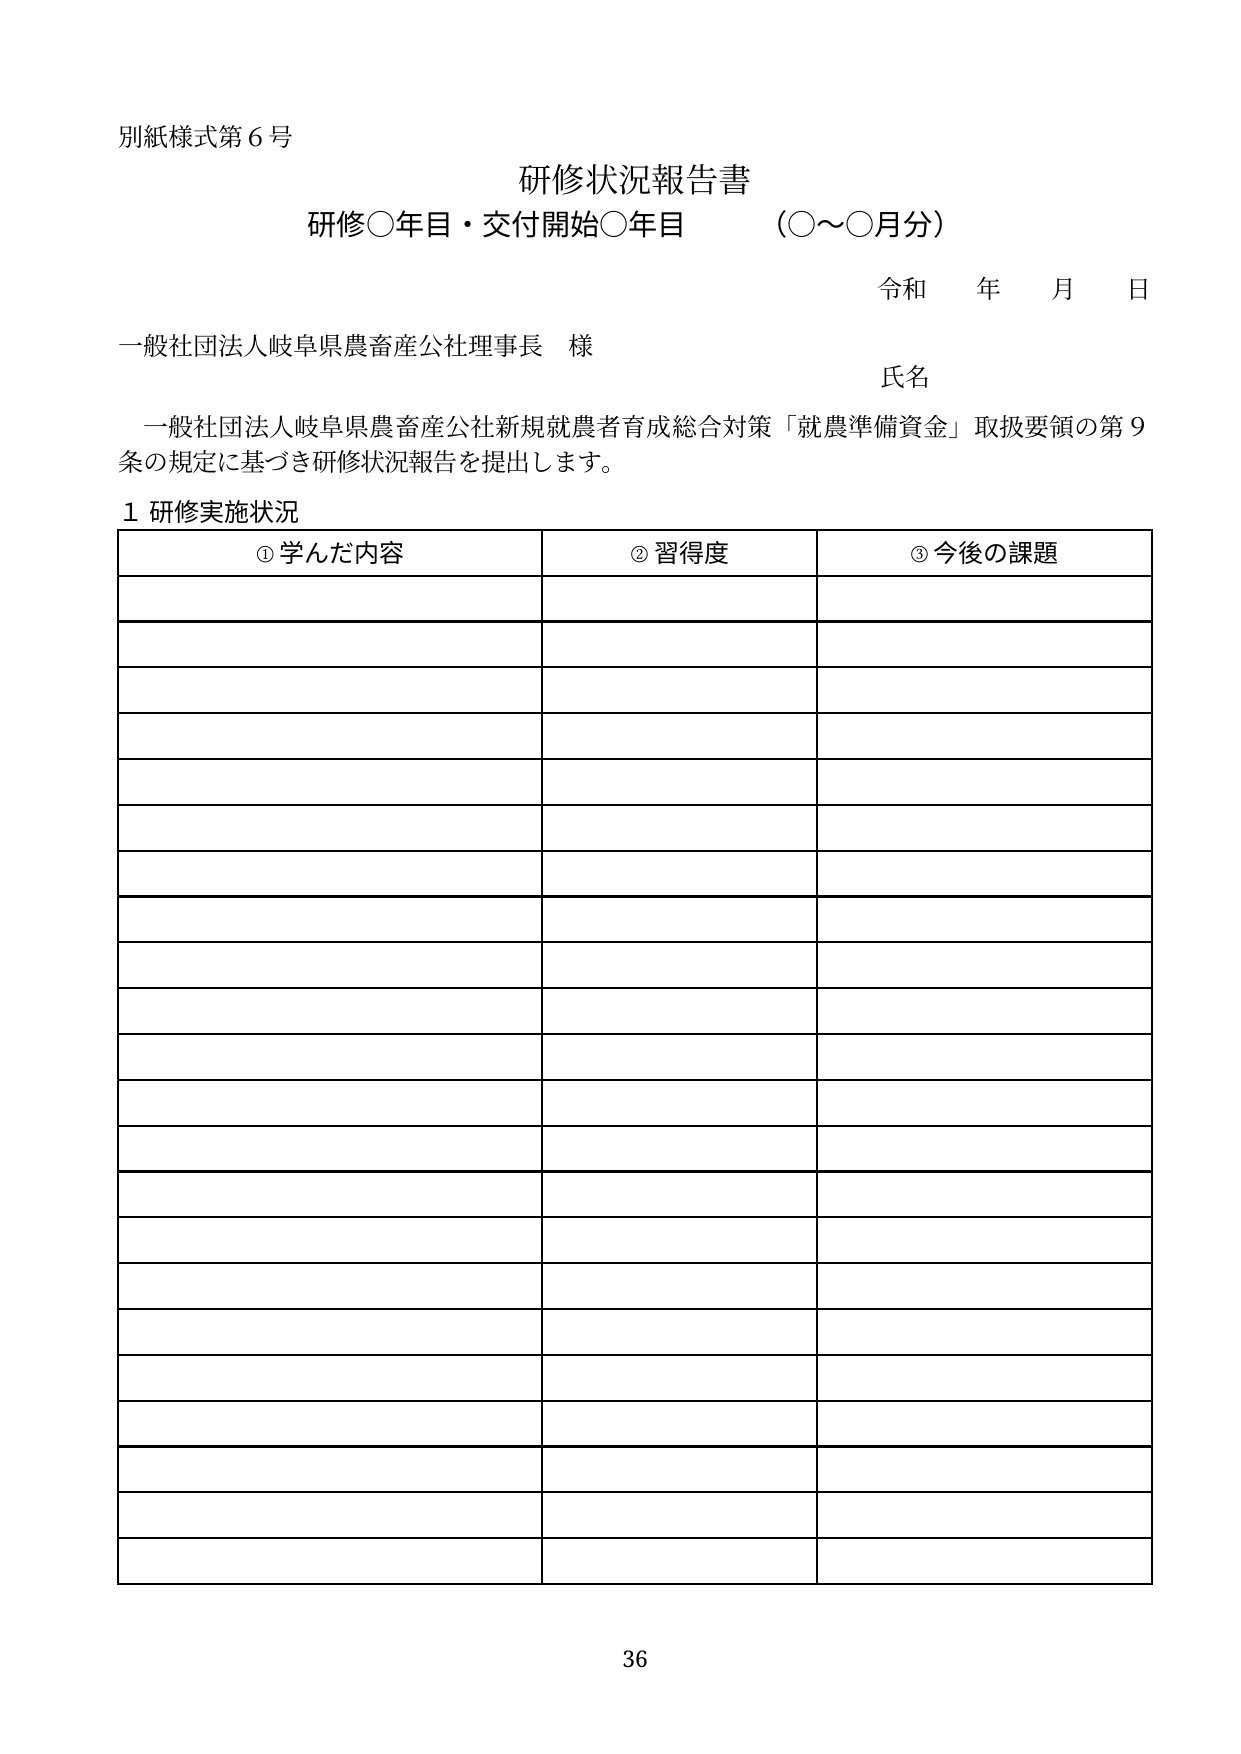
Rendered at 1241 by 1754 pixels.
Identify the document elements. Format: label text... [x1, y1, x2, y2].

table_cell [119, 806, 541, 849]
table_cell [543, 1218, 816, 1262]
table_cell [543, 1402, 816, 1445]
table_cell [543, 714, 816, 758]
table_cell [119, 760, 541, 804]
table_cell [543, 898, 816, 941]
subtitle 研修○年目・交付開始○年目 （○～○月分） [118, 202, 1152, 244]
table_cell [543, 623, 816, 666]
table_cell [818, 623, 1151, 666]
table_cell [543, 852, 816, 895]
table_cell [818, 1035, 1151, 1079]
table_header ②習得度 [543, 531, 816, 574]
text 令和 年 月 日 [118, 270, 1152, 306]
table_cell [543, 1264, 816, 1308]
table_cell [818, 943, 1151, 987]
table_cell [119, 623, 541, 666]
table_cell [818, 1081, 1151, 1124]
text 氏名 [118, 361, 1152, 393]
table_cell [818, 806, 1151, 849]
table_cell [119, 577, 541, 620]
table_cell [543, 806, 816, 849]
table_cell [119, 1539, 541, 1583]
table_cell [119, 943, 541, 987]
table_cell [119, 852, 541, 895]
table_cell [119, 1127, 541, 1170]
table_cell [543, 1539, 816, 1583]
table_cell [119, 1493, 541, 1537]
table_cell [818, 1310, 1151, 1354]
table_cell [818, 577, 1151, 620]
table_cell [119, 1402, 541, 1445]
subtitle 研修状況報告書 [118, 154, 1152, 202]
table_cell [119, 668, 541, 712]
table_cell [119, 1448, 541, 1491]
table_cell [543, 989, 816, 1033]
text 一般社団法人岐阜県農畜産公社新規就農者育成総合対策「就農準備資金」取扱要領の第９条の規定に基づき研修状況報告を提出します。 [118, 407, 1152, 479]
table_cell [543, 668, 816, 712]
table_cell [818, 1173, 1151, 1216]
table_cell [818, 1356, 1151, 1399]
table_cell [818, 1218, 1151, 1262]
table_cell [543, 1493, 816, 1537]
table_cell [543, 1127, 816, 1170]
table_cell [818, 1127, 1151, 1170]
table_cell [543, 1035, 816, 1079]
table_cell [119, 1081, 541, 1124]
table_cell [119, 1356, 541, 1399]
table_cell [818, 898, 1151, 941]
table_header ③今後の課題 [818, 531, 1151, 574]
table_cell [818, 760, 1151, 804]
text 別紙様式第６号 [118, 118, 1152, 154]
table_cell [119, 1264, 541, 1308]
table_cell [119, 1035, 541, 1079]
table_cell [119, 1310, 541, 1354]
table_cell [818, 1493, 1151, 1537]
table_cell [543, 943, 816, 987]
table_cell [543, 1356, 816, 1399]
table_cell [119, 1173, 541, 1216]
table_header ①学んだ内容 [119, 531, 541, 574]
table_cell [119, 1218, 541, 1262]
table_cell [119, 898, 541, 941]
table_cell [818, 1539, 1151, 1583]
table_cell [818, 1448, 1151, 1491]
table_cell [818, 989, 1151, 1033]
table_cell [818, 668, 1151, 712]
table_cell [543, 1310, 816, 1354]
table_cell [818, 852, 1151, 895]
table_cell [818, 714, 1151, 758]
table_cell [119, 714, 541, 758]
text １ 研修実施状況 [118, 495, 1152, 529]
table_cell [543, 1173, 816, 1216]
table_cell [543, 1448, 816, 1491]
table_cell [543, 577, 816, 620]
table_cell [818, 1264, 1151, 1308]
text 一般社団法人岐阜県農畜産公社理事長 様 [118, 330, 1152, 361]
table_cell [818, 1402, 1151, 1445]
table_cell [543, 760, 816, 804]
table_cell [119, 989, 541, 1033]
table_cell [543, 1081, 816, 1124]
